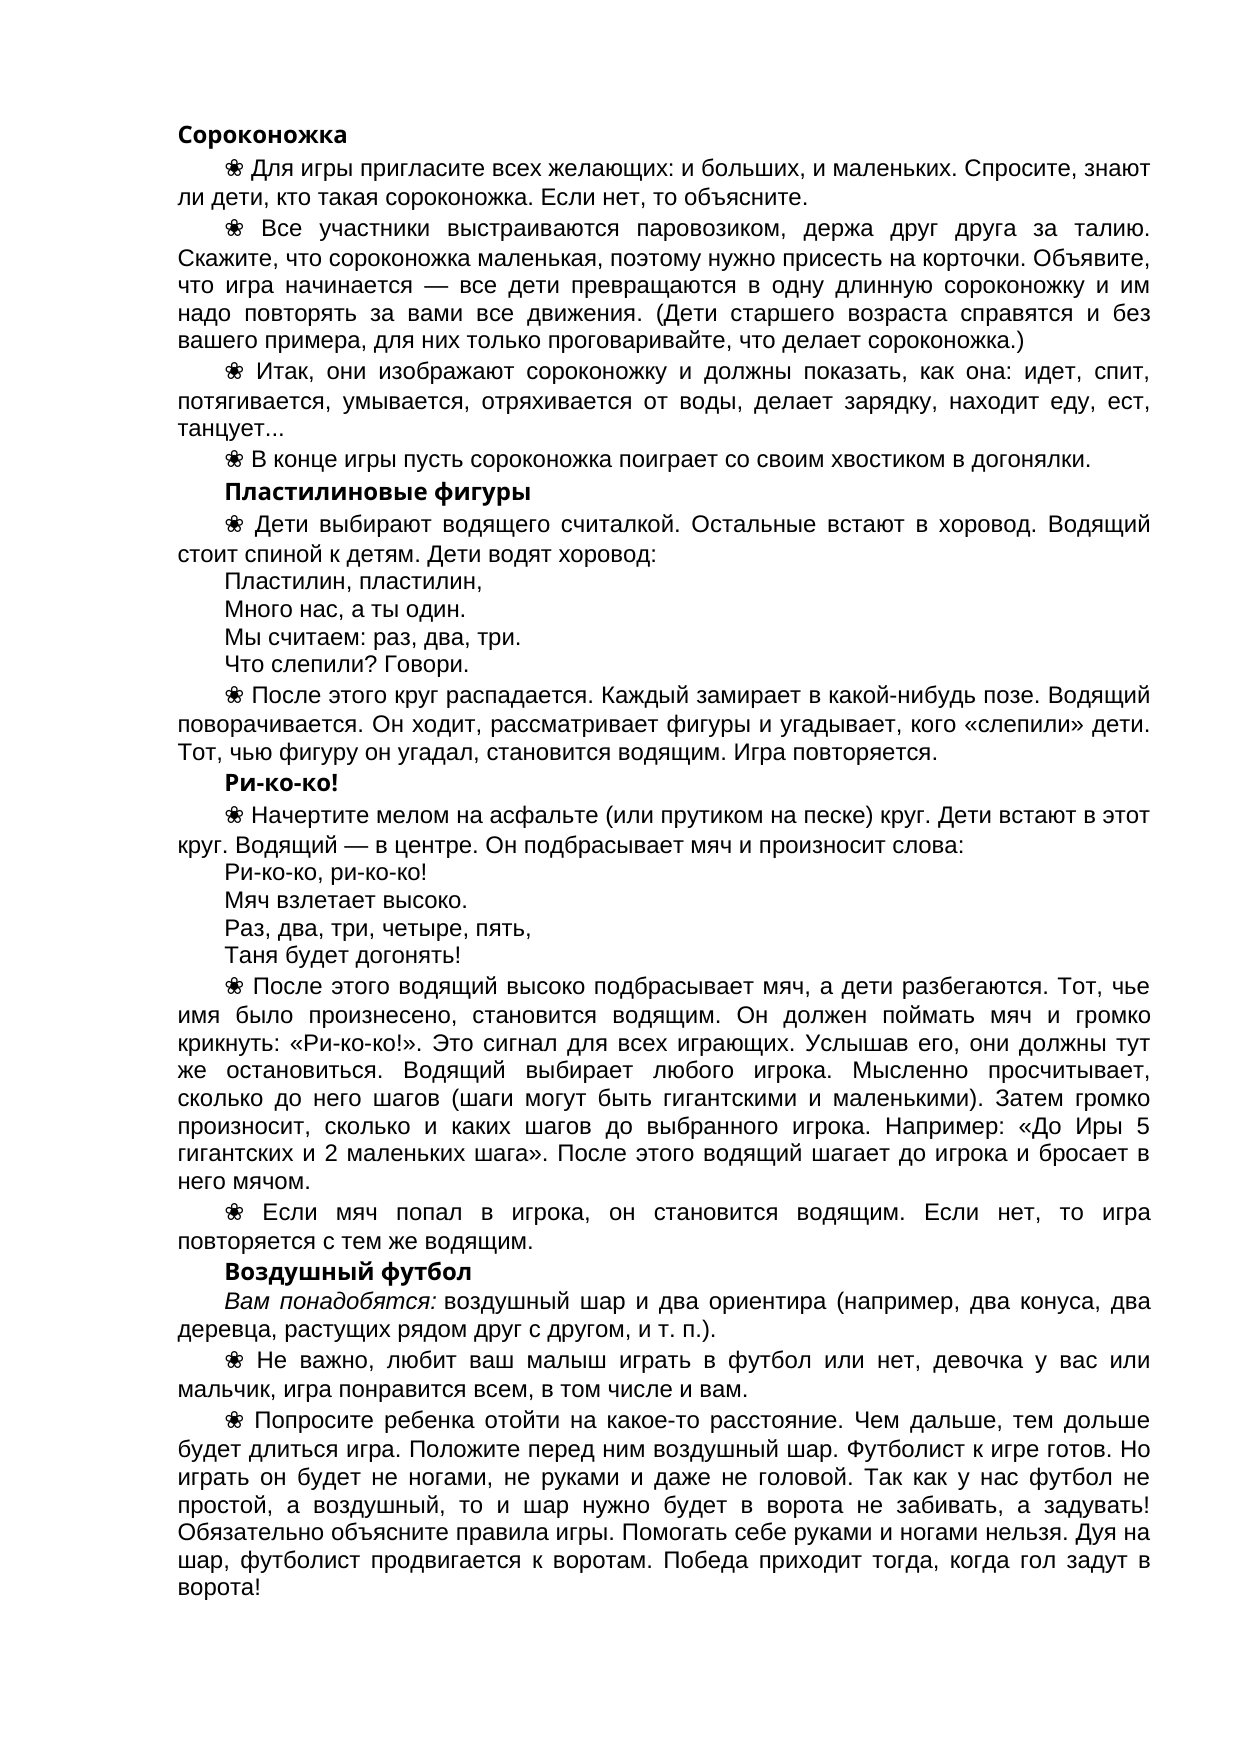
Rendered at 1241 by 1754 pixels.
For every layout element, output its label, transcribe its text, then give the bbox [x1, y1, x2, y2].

text Раз, два, три, четыре, пять, [177, 913, 1152, 941]
text ❀ После этого водящий высоко подбрасывает мяч, а дети разбегаются. Тот, чье имя было произнесено, становится водящим. Он должен поймать мяч и громко крикнуть: «Ри-ко-ко!». Это сигнал для всех играющих. Услышав его, они должны тут же остановиться. Водящий выбирает любого игрока. Мысленно просчитывает, сколько до него шагов (шаги могут быть гигантскими и маленькими). Затем громко произносит, сколько и каких шагов до выбранного игрока. Например: «До Иры 5 гигантских и 2 маленьких шага». После этого водящий шагает до игрока и бросает в него мячом. [177, 969, 1152, 1194]
text ❀ Если мяч попал в игрока, он становится водящим. Если нет, то игра повторяется с тем же водящим. [177, 1194, 1152, 1255]
text ❀ После этого круг распадается. Каждый замирает в какой-нибудь позе. Водящий поворачивается. Он ходит, рассматривает фигуры и угадывает, кого «слепили» дети. Тот, чью фигуру он угадал, становится водящим. Игра повторяется. [177, 678, 1152, 765]
text Много нас, а ты один. [177, 595, 1152, 622]
text ❀ Не важно, любит ваш малыш играть в футбол или нет, девочка у вас или мальчик, игра понравится всем, в том числе и вам. [177, 1342, 1152, 1403]
text ❀ Дети выбирают водящего считалкой. Остальные встают в хоровод. Водящий стоит спиной к детям. Дети водят хоровод: [177, 507, 1152, 567]
text ❀ Для игры пригласите всех желающих: и больших, и маленьких. Спросите, знают ли дети, кто такая сороконожка. Если нет, то объясните. [177, 151, 1152, 211]
text Воздушный футбол [177, 1255, 1152, 1287]
text Сороконожка [177, 118, 1152, 151]
text ❀ Итак, они изображают сороконожку и должны показать, как она: идет, спит, потягивается, умывается, отряхивается от воды, делает зарядку, находит еду, ест, танцует... [177, 354, 1152, 442]
text Что слепили? Говори. [177, 650, 1152, 678]
text Мы считаем: раз, два, три. [177, 622, 1152, 650]
text ❀ Попросите ребенка отойти на какое-то расстояние. Чем дальше, тем дольше будет длиться игра. Положите перед ним воздушный шар. Футболист к игре готов. Но играть он будет не ногами, не руками и даже не головой. Так как у нас футбол не простой, а воздушный, то и шар нужно будет в ворота не забивать, а задувать! Обязательно объясните правила игры. Помогать себе руками и ногами нельзя. Дуя на шар, футболист продвигается к воротам. Победа приходит тогда, когда гол задут в ворота! [177, 1403, 1152, 1601]
text Пластилиновые фигуры [177, 474, 1152, 507]
text Вам понадобятся: воздушный шар и два ориентира (например, два конуса, два деревца, растущих рядом друг с другом, и т. п.). [177, 1287, 1152, 1342]
text Таня будет догонять! [177, 941, 1152, 969]
text Ри-ко-ко, ри-ко-ко! [177, 858, 1152, 886]
text ❀ В конце игры пусть сороконожка поиграет со своим хвостиком в догонялки. [177, 442, 1152, 474]
text Мяч взлетает высоко. [177, 886, 1152, 913]
text ❀ Все участники выстраиваются паровозиком, держа друг друга за талию. Скажите, что сороконожка маленькая, поэтому нужно присесть на корточки. Объявите, что игра начинается — все дети превращаются в одну длинную сороконожку и им надо повторять за вами все движения. (Дети старшего возраста справятся и без вашего примера, для них только проговаривайте, что делает сороконожка.) [177, 211, 1152, 354]
text Ри-ко-ко! [177, 765, 1152, 798]
text Пластилин, пластилин, [177, 567, 1152, 595]
text ❀ Начертите мелом на асфальте (или прутиком на песке) круг. Дети встают в этот круг. Водящий — в центре. Он подбрасывает мяч и произносит слова: [177, 798, 1152, 858]
